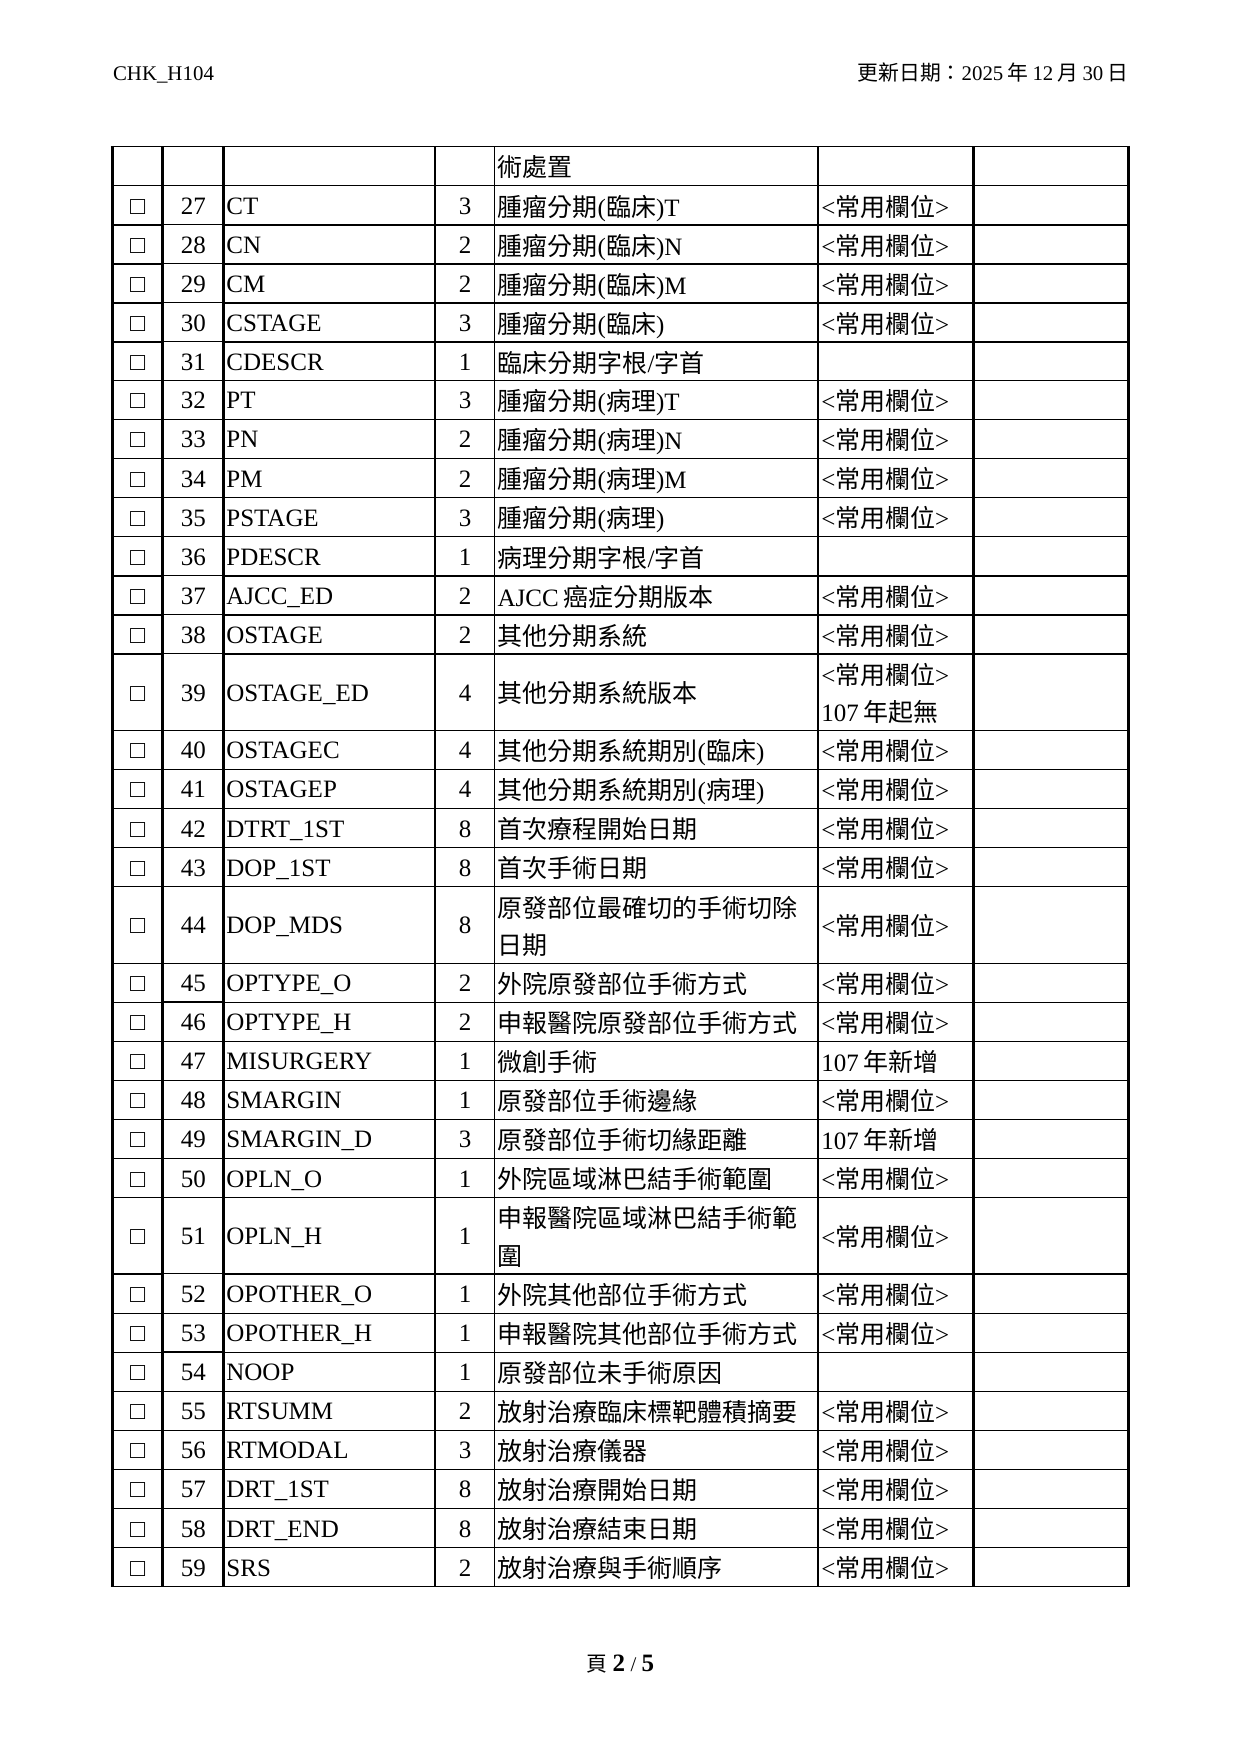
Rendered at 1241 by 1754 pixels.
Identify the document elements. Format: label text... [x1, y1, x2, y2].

table_cell CT [225, 186, 434, 224]
table_cell [975, 343, 1127, 380]
table_cell [975, 616, 1127, 653]
table_cell [975, 887, 1127, 962]
table_cell DOP_1ST [225, 848, 434, 886]
table_cell 51 [164, 1198, 222, 1273]
table_cell [975, 1275, 1127, 1312]
table_cell 2 [436, 265, 494, 302]
table_cell □ [114, 616, 161, 653]
table_cell <常用欄位> [819, 1159, 972, 1197]
table_cell RTMODAL [225, 1431, 434, 1469]
table_cell 2 [436, 616, 494, 653]
table_cell 放射治療儀器 [495, 1431, 817, 1469]
table_cell [975, 1003, 1127, 1041]
table_cell 2 [436, 147, 494, 185]
table_cell 申報醫院其他部位手術方式 [495, 1314, 817, 1351]
table_cell <常用欄位> [819, 459, 972, 497]
table_cell □ [114, 1353, 161, 1391]
table_cell □ [114, 265, 161, 302]
table_cell [975, 420, 1127, 458]
table_cell 放射治療開始日期 [495, 1470, 817, 1508]
table_cell □ [114, 1392, 161, 1429]
table_cell 1 [436, 1275, 494, 1312]
table_cell 2 [436, 1392, 494, 1429]
table_cell [975, 655, 1127, 729]
table_cell <常用欄位> [819, 1198, 972, 1273]
table_cell 其他分期系統期別(病理) [495, 770, 817, 808]
table_cell □ [114, 381, 161, 419]
table_cell <常用欄位> [819, 304, 972, 341]
table_cell <常用欄位> [819, 226, 972, 263]
table_cell [975, 1159, 1127, 1197]
table_cell □ [114, 731, 161, 769]
table_cell 58 [164, 1509, 222, 1547]
table_cell AJCC癌症分期版本 [495, 577, 817, 614]
table_cell <常用欄位> [819, 1275, 972, 1312]
table_cell 腫瘤分期(臨床)N [495, 226, 817, 263]
table_cell [975, 1353, 1127, 1391]
table_cell 30 [164, 303, 222, 341]
table_cell [819, 1353, 972, 1391]
table_cell CSTAGE [225, 304, 434, 341]
table_cell [975, 848, 1127, 886]
table_cell 27 [164, 186, 222, 224]
table_cell [975, 1548, 1127, 1586]
table_cell 41 [164, 770, 222, 808]
table_cell 8 [436, 1509, 494, 1547]
table_cell <常用欄位> [819, 616, 972, 653]
table_cell <常用欄位> [819, 809, 972, 847]
table_cell OSTAGEC [225, 731, 434, 769]
table_cell 1 [436, 343, 494, 380]
table_cell [975, 1042, 1127, 1079]
table_cell <常用欄位> [819, 848, 972, 886]
table_cell PN [225, 420, 434, 458]
table_cell <常用欄位> [819, 1081, 972, 1119]
table_cell □ [114, 186, 161, 224]
table_cell 4 [436, 770, 494, 808]
table_cell <常用欄位> [819, 420, 972, 458]
table_cell OPOTHER_H [225, 1314, 434, 1351]
table_cell □ [114, 1003, 161, 1041]
table_cell DRT_1ST [225, 1470, 434, 1508]
table_cell 36 [164, 537, 222, 575]
table_cell □ [114, 420, 161, 458]
table_cell 3 [436, 1431, 494, 1469]
table_cell □ [114, 1081, 161, 1119]
table_cell 39 [164, 654, 222, 729]
table_cell 1 [436, 1314, 494, 1351]
table_cell □ [114, 1198, 161, 1273]
table_cell [975, 964, 1127, 1001]
table_cell 首次手術日期 [495, 848, 817, 886]
table_cell PSTAGE [225, 498, 434, 536]
table_cell □ [114, 343, 161, 380]
table_cell □ [114, 887, 161, 962]
table_cell <常用欄位> [819, 1431, 972, 1469]
table_cell [975, 809, 1127, 847]
table_cell 8 [436, 1470, 494, 1508]
table_cell SMARGIN [225, 1081, 434, 1119]
table_cell □ [114, 226, 161, 263]
table_cell 26 [164, 147, 222, 185]
table_cell PM [225, 459, 434, 497]
table_cell CM [225, 265, 434, 302]
table_cell 首次療程開始日期 [495, 809, 817, 847]
table_cell <常用欄位> [819, 1003, 972, 1041]
table_cell OPLN_O [225, 1159, 434, 1197]
table_cell □ [114, 459, 161, 497]
table_cell OPLN_H [225, 1198, 434, 1273]
table_cell [975, 731, 1127, 769]
table_cell 33 [164, 420, 222, 458]
table_cell <常用欄位> [819, 498, 972, 536]
table_cell <常用欄位> 107年起無 [819, 655, 972, 729]
table_cell <常用欄位> [819, 1314, 972, 1351]
table_cell □ [114, 304, 161, 341]
table_cell NOOP [225, 1353, 434, 1391]
table_cell PT [225, 381, 434, 419]
table_cell OPTYPE_O [225, 964, 434, 1001]
table_cell [975, 1509, 1127, 1547]
table_cell [975, 1120, 1127, 1158]
table_cell 其他分期系統 [495, 616, 817, 653]
table_cell 病理分期字根/字首 [495, 537, 817, 575]
table_cell □ [114, 1275, 161, 1312]
table_cell 50 [164, 1159, 222, 1197]
table_cell 31 [164, 342, 222, 380]
table_cell <常用欄位> [819, 1470, 972, 1508]
table_cell [975, 1198, 1127, 1273]
table_cell 微創手術 [495, 1042, 817, 1079]
table_cell 29 [164, 264, 222, 302]
table_cell 2 [436, 420, 494, 458]
table_cell 3 [436, 1120, 494, 1158]
table_cell <常用欄位> [819, 731, 972, 769]
table_cell □ [114, 147, 161, 185]
table_cell 1 [436, 1042, 494, 1079]
table_cell SRS [225, 1548, 434, 1586]
table_cell 腫瘤分期(臨床) [495, 304, 817, 341]
table_cell 4 [436, 731, 494, 769]
table_cell 3 [436, 186, 494, 224]
table_cell 2 [436, 1548, 494, 1586]
table_cell 臨床分期字根/字首 [495, 343, 817, 380]
table_cell 2 [436, 459, 494, 497]
table_cell 56 [164, 1431, 222, 1469]
table_cell 28 [164, 225, 222, 263]
table_cell <常用欄位> [819, 265, 972, 302]
table_cell [975, 1470, 1127, 1508]
table_cell [975, 1081, 1127, 1119]
table_cell DTRT_1ST [225, 809, 434, 847]
table_cell 57 [164, 1470, 222, 1508]
table_cell [975, 381, 1127, 419]
table_cell 55 [164, 1392, 222, 1429]
table_cell 腫瘤分期(病理)N [495, 420, 817, 458]
table_cell 外院原發部位手術方式 [495, 964, 817, 1001]
table_cell 腫瘤分期(臨床)M [495, 265, 817, 302]
table_cell □ [114, 577, 161, 614]
table_cell 3 [436, 498, 494, 536]
table_cell 其他分期系統版本 [495, 655, 817, 729]
table_cell 37 [164, 576, 222, 614]
table_cell SMARGIN_D [225, 1120, 434, 1158]
table_cell 1 [436, 1353, 494, 1391]
table_cell 3 [436, 381, 494, 419]
table_cell 2 [436, 577, 494, 614]
table_cell 原發部位手術邊緣 [495, 1081, 817, 1119]
table_cell 1 [436, 1081, 494, 1119]
table_cell OSTAGEP [225, 770, 434, 808]
table_cell 8 [436, 809, 494, 847]
table_cell 放射治療臨床標靶體積摘要 [495, 1392, 817, 1429]
table_cell SDIAG_H [225, 147, 434, 185]
table_cell [975, 186, 1127, 224]
table_cell AJCC_ED [225, 577, 434, 614]
table_cell 外院其他部位手術方式 [495, 1275, 817, 1312]
table_cell 1 [436, 1159, 494, 1197]
table_cell [819, 343, 972, 380]
table_cell 34 [164, 459, 222, 497]
table_cell □ [114, 1509, 161, 1547]
table_cell □ [114, 498, 161, 536]
table_cell [819, 147, 972, 185]
table_cell 8 [436, 887, 494, 962]
table_cell 53 [164, 1314, 222, 1351]
table_cell [975, 304, 1127, 341]
table_cell 外院區域淋巴結手術範圍 [495, 1159, 817, 1197]
table_cell 腫瘤分期(病理) [495, 498, 817, 536]
table_cell □ [114, 964, 161, 1001]
table_cell 申報醫院區域淋巴結手術範圍 [495, 1198, 817, 1273]
table_cell 申報醫院原發部位手術方式 [495, 1003, 817, 1041]
table_cell <常用欄位> [819, 1509, 972, 1547]
table_cell 1 [436, 1198, 494, 1273]
table_cell DRT_END [225, 1509, 434, 1547]
table_cell 45 [164, 964, 222, 1001]
table_cell CDESCR [225, 343, 434, 380]
table_cell 49 [164, 1120, 222, 1158]
table_cell <常用欄位> [819, 887, 972, 962]
table_cell 32 [164, 381, 222, 419]
table_cell 46 [164, 1003, 222, 1041]
table_cell 2 [436, 226, 494, 263]
table_cell 42 [164, 809, 222, 847]
table_cell 52 [164, 1274, 222, 1312]
table_cell MISURGERY [225, 1042, 434, 1079]
table_cell □ [114, 537, 161, 575]
table_cell 35 [164, 498, 222, 536]
table_cell □ [114, 1431, 161, 1469]
table_cell 43 [164, 848, 222, 886]
table_cell <常用欄位> [819, 1392, 972, 1429]
table_cell 腫瘤分期(病理)T [495, 381, 817, 419]
table_cell <常用欄位> [819, 964, 972, 1001]
table_cell [975, 1314, 1127, 1351]
table_cell □ [114, 1548, 161, 1586]
table_cell [975, 1431, 1127, 1469]
table_cell OSTAGE_ED [225, 655, 434, 729]
table_cell OPOTHER_O [225, 1275, 434, 1312]
table_cell □ [114, 770, 161, 808]
table_cell □ [114, 848, 161, 886]
table_cell [975, 537, 1127, 575]
table_cell [975, 147, 1127, 185]
table_cell <常用欄位> [819, 1548, 972, 1586]
table_cell 原發部位手術切緣距離 [495, 1120, 817, 1158]
table_cell 3 [436, 304, 494, 341]
table_cell OSTAGE [225, 616, 434, 653]
table_cell 59 [164, 1548, 222, 1586]
table_cell □ [114, 1042, 161, 1079]
table_cell 原發部位最確切的手術切除日期 [495, 887, 817, 962]
table_cell [975, 577, 1127, 614]
table_cell □ [114, 655, 161, 729]
table_cell □ [114, 1120, 161, 1158]
table_cell <常用欄位> [819, 577, 972, 614]
table_cell 放射治療與手術順序 [495, 1548, 817, 1586]
table_cell 54 [164, 1353, 222, 1391]
table_cell □ [114, 1159, 161, 1197]
table_cell [975, 1392, 1127, 1429]
table_cell 原發部位未手術原因 [495, 1353, 817, 1391]
table_cell CN [225, 226, 434, 263]
table_cell <常用欄位> [819, 186, 972, 224]
table_cell 腫瘤分期(臨床)T [495, 186, 817, 224]
table_cell 38 [164, 615, 222, 653]
table_cell 40 [164, 731, 222, 769]
table_cell <常用欄位> [819, 381, 972, 419]
table_cell 4 [436, 655, 494, 729]
table_cell 8 [436, 848, 494, 886]
table_cell 44 [164, 887, 222, 962]
table_cell OPTYPE_H [225, 1003, 434, 1041]
table_cell <常用欄位> [819, 770, 972, 808]
table_cell □ [114, 1314, 161, 1351]
table_cell 48 [164, 1081, 222, 1119]
table_cell □ [114, 1470, 161, 1508]
table_cell RTSUMM [225, 1392, 434, 1429]
table_cell 107年新增 [819, 1120, 972, 1158]
table_cell PDESCR [225, 537, 434, 575]
table_cell 2 [436, 964, 494, 1001]
table_cell 107年新增 [819, 1042, 972, 1079]
table_cell 放射治療結束日期 [495, 1509, 817, 1547]
table_cell 1 [436, 537, 494, 575]
table_cell 47 [164, 1042, 222, 1079]
table_cell 申報醫院診斷性及分期性手術處置 [495, 147, 817, 185]
table_cell [975, 459, 1127, 497]
table_cell □ [114, 809, 161, 847]
table_cell DOP_MDS [225, 887, 434, 962]
table_cell 腫瘤分期(病理)M [495, 459, 817, 497]
table_cell 其他分期系統期別(臨床) [495, 731, 817, 769]
table_cell 2 [436, 1003, 494, 1041]
table_cell [975, 226, 1127, 263]
table_cell [975, 265, 1127, 302]
table_cell [975, 498, 1127, 536]
table_cell [975, 770, 1127, 808]
table_cell [819, 537, 972, 575]
